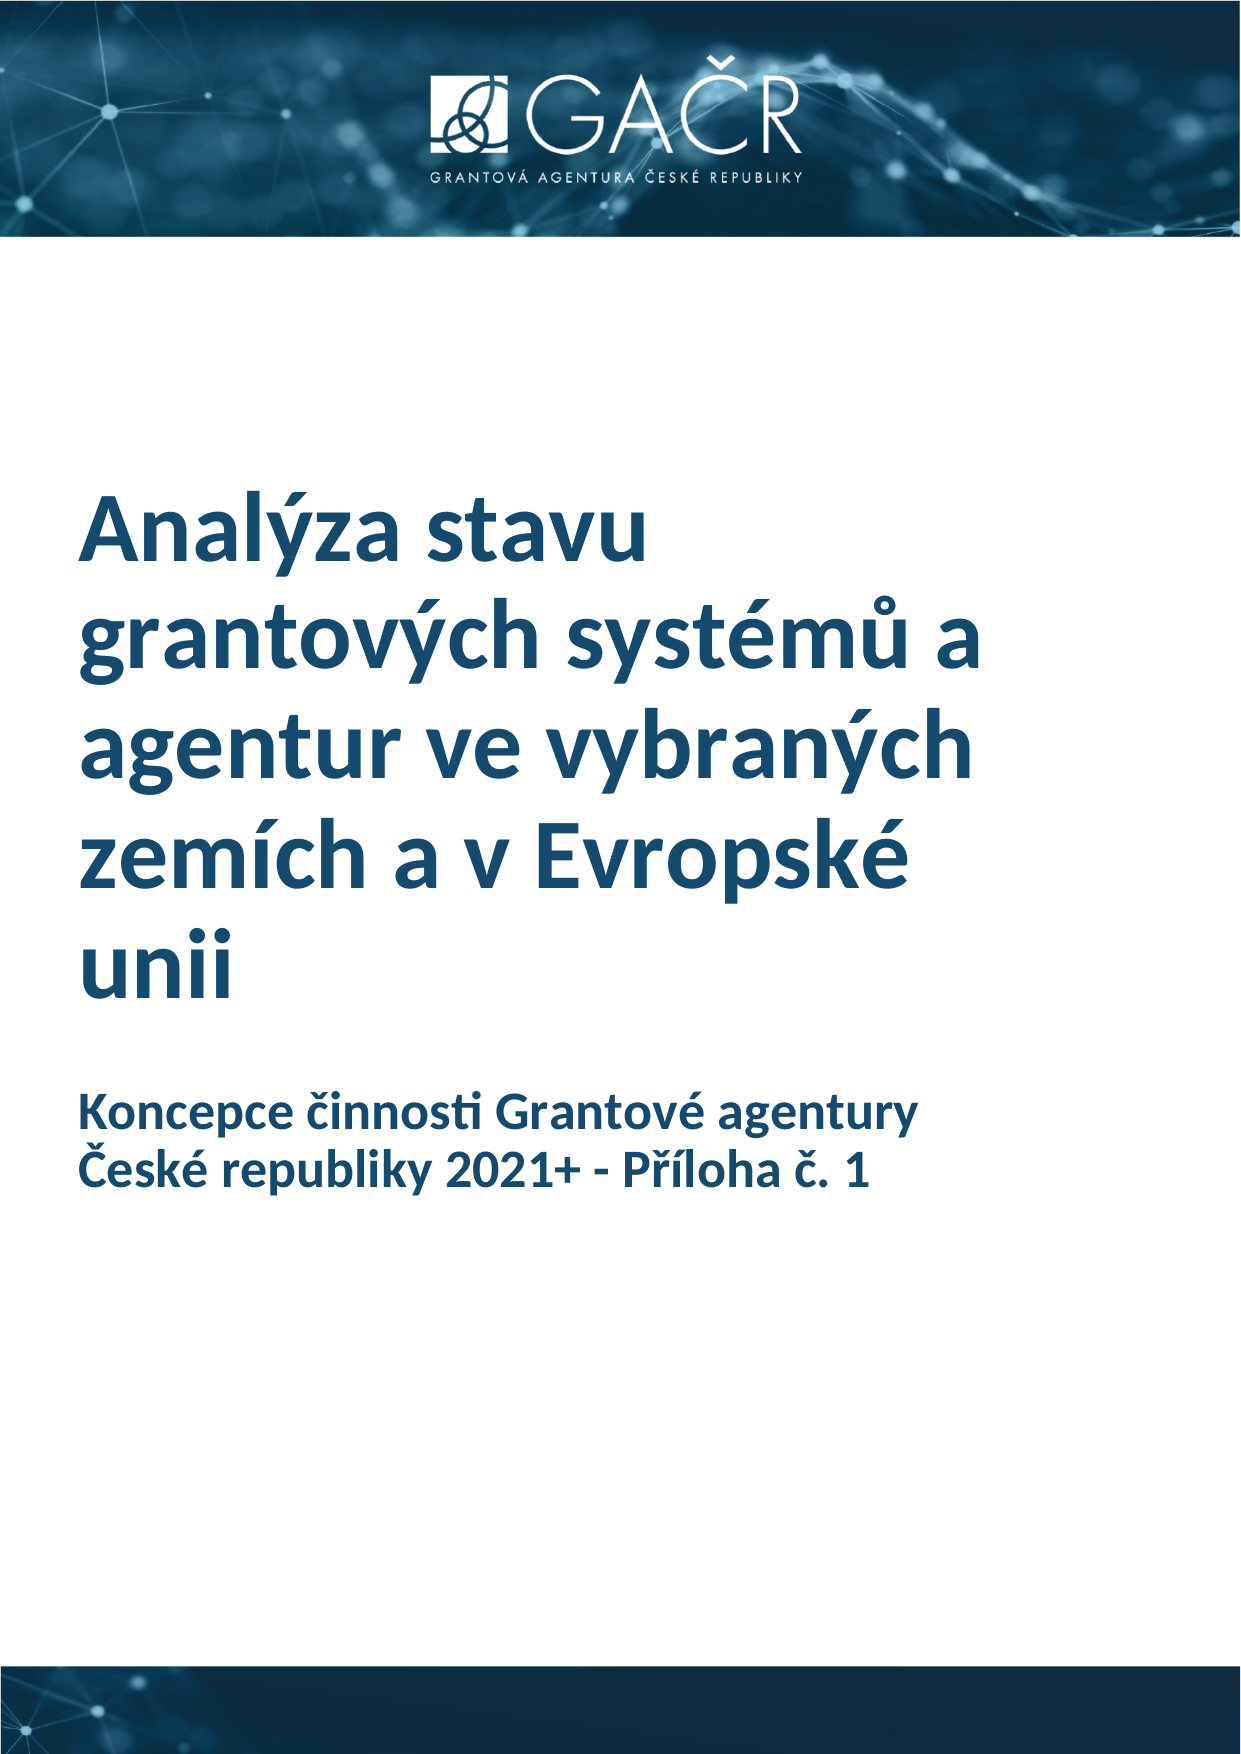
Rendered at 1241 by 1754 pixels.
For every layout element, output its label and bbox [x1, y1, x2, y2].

picture [0, 1634, 1241, 1754]
picture [0, 0, 1241, 239]
